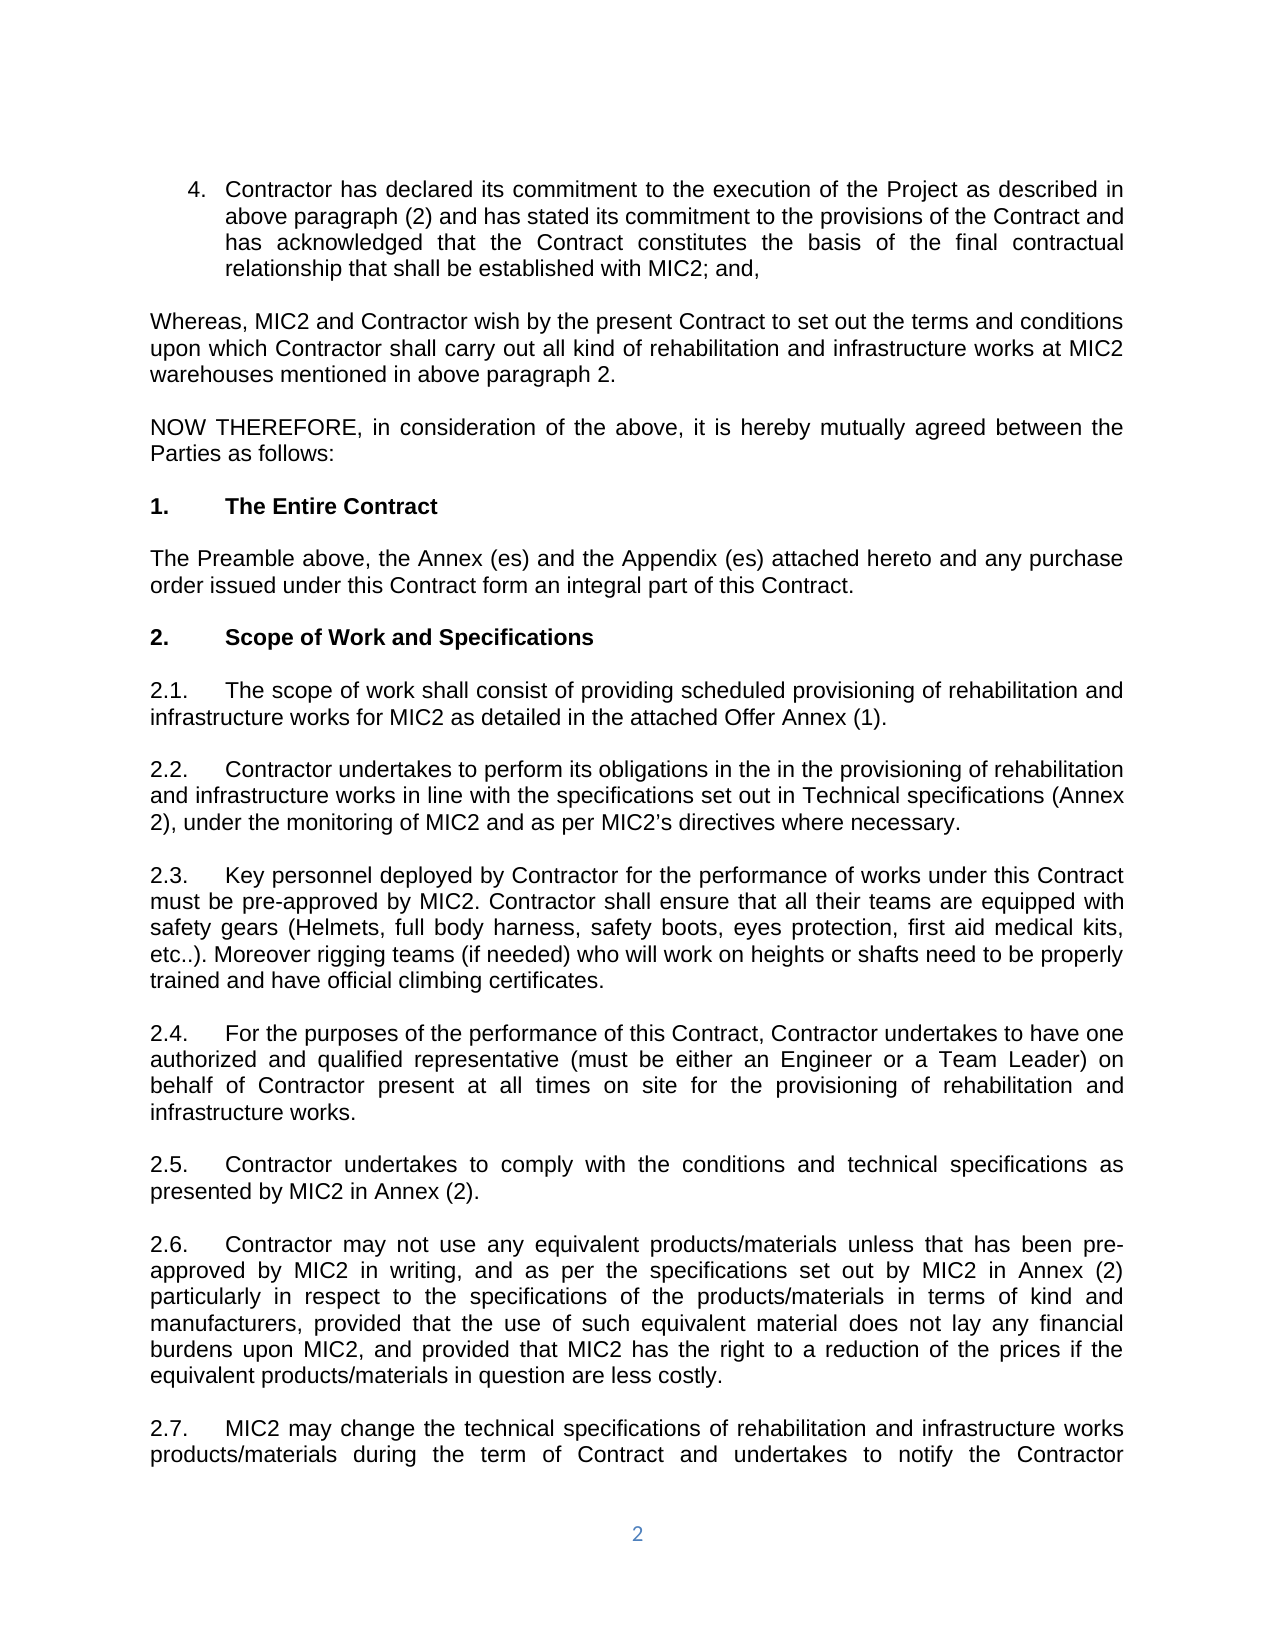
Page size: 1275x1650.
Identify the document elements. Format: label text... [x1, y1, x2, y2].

text 2.3. Key personnel deployed by Contractor for the performance of works under this Contract must be pre-approved by MIC2. Contractor shall ensure that all their teams are equipped with safety gears (Helmets, full body harness, safety boots, eyes protection, first aid medical kits, etc..). Moreover rigging teams (if needed) who will work on heights or shafts need to be properly trained and have official climbing certificates. [150, 862, 1125, 993]
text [150, 1415, 1125, 1468]
text 2.5. Contractor undertakes to comply with the conditions and technical specifications as presented by MIC2 in Annex (2). [150, 1151, 1125, 1204]
text 2. Scope of Work and Specifications [150, 624, 1125, 651]
text NOW THEREFORE, in consideration of the above, it is hereby mutually agreed between the Parties as follows: [150, 413, 1125, 466]
text 2.2. Contractor undertakes to perform its obligations in the in the provisioning of rehabilitation and infrastructure works in line with the specifications set out in Technical specifications (Annex 2), under the monitoring of MIC2 and as per MIC2’s directives where necessary. [150, 756, 1125, 835]
text 2.6. Contractor may not use any equivalent products/materials unless that has been pre-approved by MIC2 in writing, and as per the specifications set out by MIC2 in Annex (2) particularly in respect to the specifications of the products/materials in terms of kind and manufacturers, provided that the use of such equivalent material does not lay any financial burdens upon MIC2, and provided that MIC2 has the right to a reduction of the prices if the equivalent products/materials in question are less costly. [150, 1231, 1125, 1389]
text 1. The Entire Contract [150, 493, 1125, 519]
text 2.4. For the purposes of the performance of this Contract, Contractor undertakes to have one authorized and qualified representative (must be either an Engineer or a Team Leader) on behalf of Contractor present at all times on site for the provisioning of rehabilitation and infrastructure works. [150, 1020, 1125, 1125]
list Contractor has declared its commitment to the execution of the Project as described in above paragraph (2) and has stated its commitment to the provisions of the Contract and has acknowledged that the Contract constitutes the basis of the final contractual relationship that shall be established with MIC2; and, [187, 176, 1125, 282]
text Whereas, MIC2 and Contractor wish by the present Contract to set out the terms and conditions upon which Contractor shall carry out all kind of rehabilitation and infrastructure works at MIC2 warehouses mentioned in above paragraph 2. [150, 308, 1125, 387]
text The Preamble above, the Annex (es) and the Appendix (es) attached hereto and any purchase order issued under this Contract form an integral part of this Contract. [150, 545, 1125, 598]
text 2.1. The scope of work shall consist of providing scheduled provisioning of rehabilitation and infrastructure works for MIC2 as detailed in the attached Offer Annex (1). [150, 677, 1125, 730]
